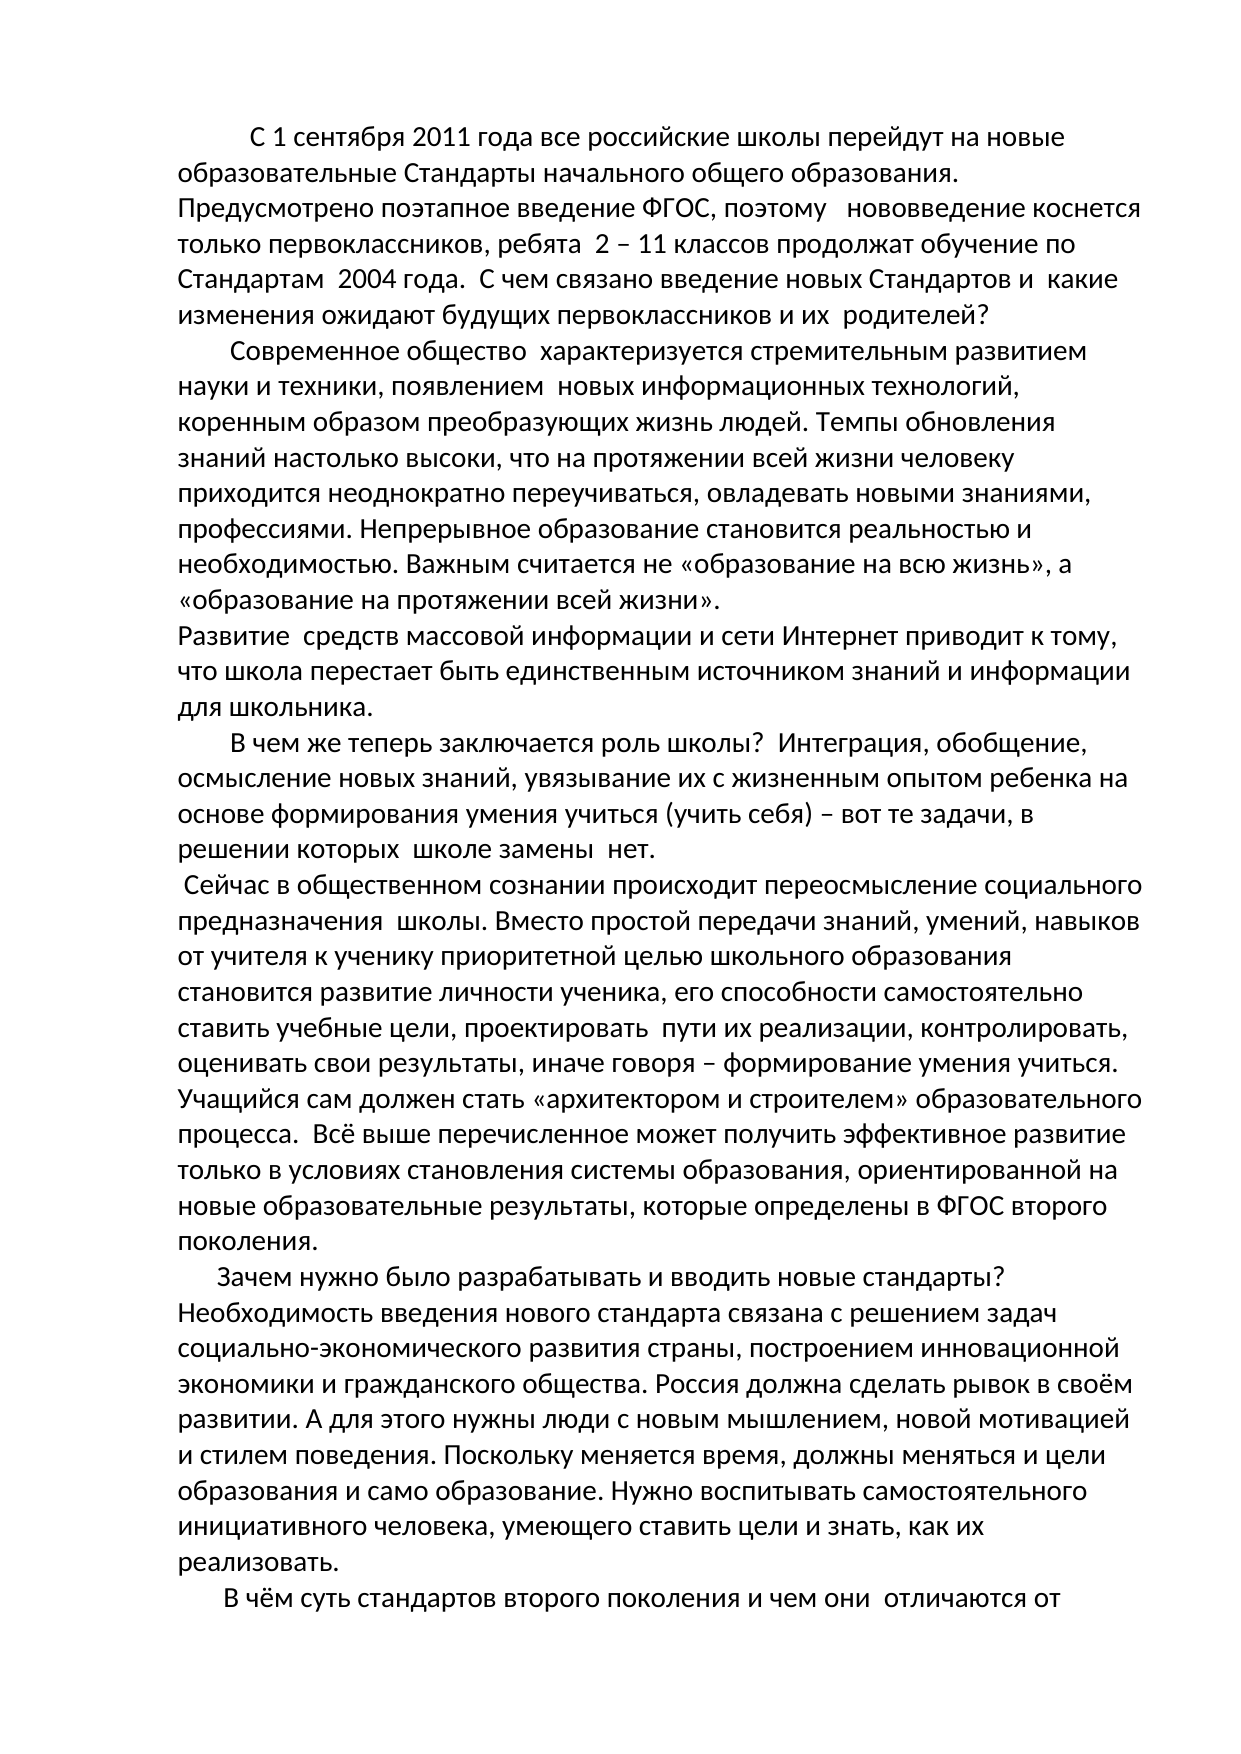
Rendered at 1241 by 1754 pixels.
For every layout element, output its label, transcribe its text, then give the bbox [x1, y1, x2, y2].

text Необходимость введения нового стандарта связана с решением задач социально-экономического развития страны, построением инновационной экономики и гражданского общества. Россия должна сделать рывок в своём развитии. А для этого нужны люди с новым мышлением, новой мотивацией и стилем поведения. Поскольку меняется время, должны меняться и цели образования и само образование. Нужно воспитывать самостоятельного инициативного человека, умеющего ставить цели и знать, как их реализовать. [177, 1294, 1152, 1579]
text Развитие средств массовой информации и сети Интернет приводит к тому, что школа перестает быть единственным источником знаний и информации для школьника. [177, 617, 1152, 724]
text С 1 сентября 2011 года все российские школы перейдут на новые образовательные Стандарты начального общего образования. Предусмотрено поэтапное введение ФГОС, поэтому нововведение коснется только первоклассников, ребята 2 – 11 классов продолжат обучение по Стандартам 2004 года. С чем связано введение новых Стандартов и какие изменения ожидают будущих первоклассников и их родителей? [177, 118, 1152, 332]
text Сейчас в общественном сознании происходит переосмысление социального предназначения школы. Вместо простой передачи знаний, умений, навыков от учителя к ученику приоритетной целью школьного образования становится развитие личности ученика, его способности самостоятельно ставить учебные цели, проектировать пути их реализации, контролировать, оценивать свои результаты, иначе говоря – формирование умения учиться. Учащийся сам должен стать «архитектором и строителем» образовательного процесса. Всё выше перечисленное может получить эффективное развитие только в условиях становления системы образования, ориентированной на новые образовательные результаты, которые определены в ФГОС второго поколения. [177, 866, 1152, 1258]
text Зачем нужно было разрабатывать и вводить новые стандарты? [177, 1258, 1152, 1294]
text Современное общество характеризуется стремительным развитием науки и техники, появлением новых информационных технологий, коренным образом преобразующих жизнь людей. Темпы обновления знаний настолько высоки, что на протяжении всей жизни человеку приходится неоднократно переучиваться, овладевать новыми знаниями, профессиями. Непрерывное образование становится реальностью и необходимостью. Важным считается не «образование на всю жизнь», а «образование на протяжении всей жизни». [177, 332, 1152, 617]
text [177, 1579, 1152, 1614]
text В чем же теперь заключается роль школы? Интеграция, обобщение, осмысление новых знаний, увязывание их с жизненным опытом ребенка на основе формирования умения учиться (учить себя) – вот те задачи, в решении которых школе замены нет. [177, 724, 1152, 866]
